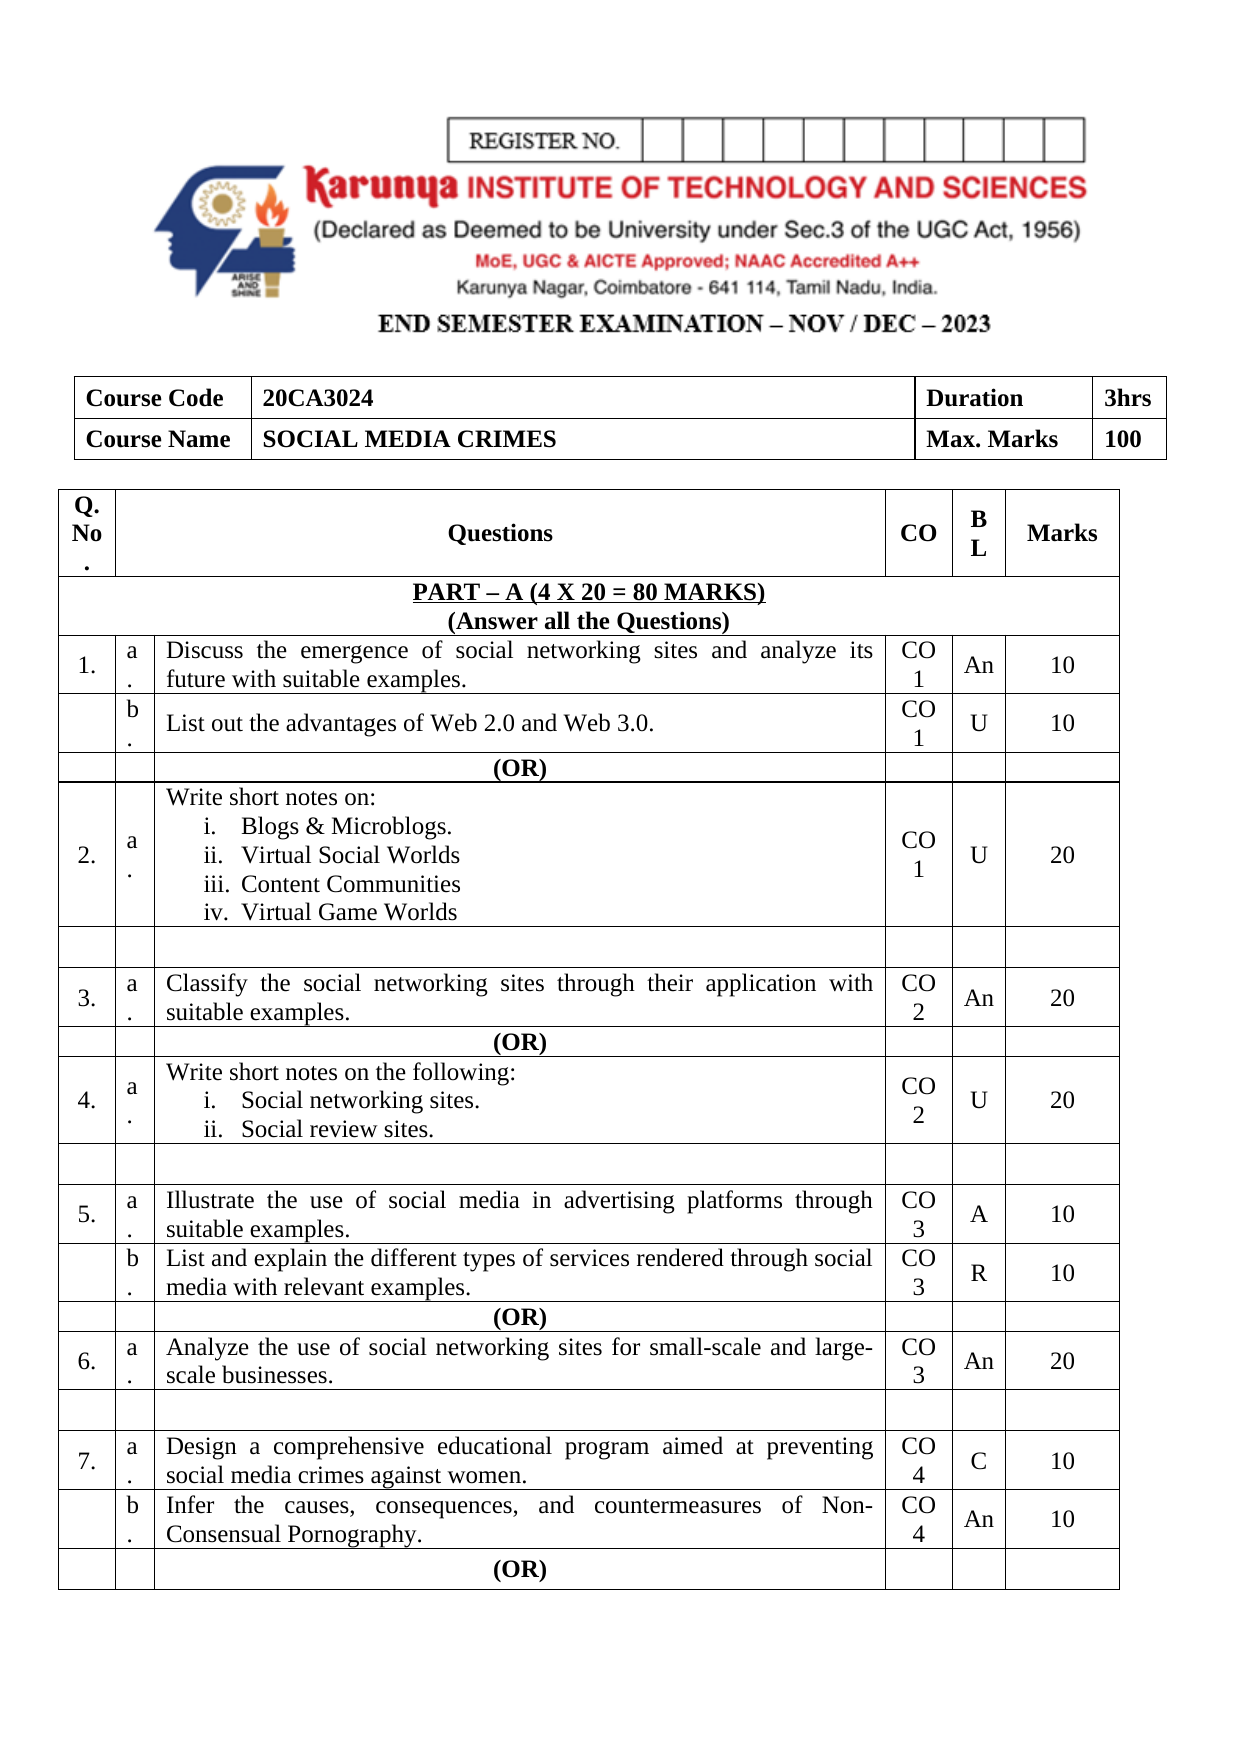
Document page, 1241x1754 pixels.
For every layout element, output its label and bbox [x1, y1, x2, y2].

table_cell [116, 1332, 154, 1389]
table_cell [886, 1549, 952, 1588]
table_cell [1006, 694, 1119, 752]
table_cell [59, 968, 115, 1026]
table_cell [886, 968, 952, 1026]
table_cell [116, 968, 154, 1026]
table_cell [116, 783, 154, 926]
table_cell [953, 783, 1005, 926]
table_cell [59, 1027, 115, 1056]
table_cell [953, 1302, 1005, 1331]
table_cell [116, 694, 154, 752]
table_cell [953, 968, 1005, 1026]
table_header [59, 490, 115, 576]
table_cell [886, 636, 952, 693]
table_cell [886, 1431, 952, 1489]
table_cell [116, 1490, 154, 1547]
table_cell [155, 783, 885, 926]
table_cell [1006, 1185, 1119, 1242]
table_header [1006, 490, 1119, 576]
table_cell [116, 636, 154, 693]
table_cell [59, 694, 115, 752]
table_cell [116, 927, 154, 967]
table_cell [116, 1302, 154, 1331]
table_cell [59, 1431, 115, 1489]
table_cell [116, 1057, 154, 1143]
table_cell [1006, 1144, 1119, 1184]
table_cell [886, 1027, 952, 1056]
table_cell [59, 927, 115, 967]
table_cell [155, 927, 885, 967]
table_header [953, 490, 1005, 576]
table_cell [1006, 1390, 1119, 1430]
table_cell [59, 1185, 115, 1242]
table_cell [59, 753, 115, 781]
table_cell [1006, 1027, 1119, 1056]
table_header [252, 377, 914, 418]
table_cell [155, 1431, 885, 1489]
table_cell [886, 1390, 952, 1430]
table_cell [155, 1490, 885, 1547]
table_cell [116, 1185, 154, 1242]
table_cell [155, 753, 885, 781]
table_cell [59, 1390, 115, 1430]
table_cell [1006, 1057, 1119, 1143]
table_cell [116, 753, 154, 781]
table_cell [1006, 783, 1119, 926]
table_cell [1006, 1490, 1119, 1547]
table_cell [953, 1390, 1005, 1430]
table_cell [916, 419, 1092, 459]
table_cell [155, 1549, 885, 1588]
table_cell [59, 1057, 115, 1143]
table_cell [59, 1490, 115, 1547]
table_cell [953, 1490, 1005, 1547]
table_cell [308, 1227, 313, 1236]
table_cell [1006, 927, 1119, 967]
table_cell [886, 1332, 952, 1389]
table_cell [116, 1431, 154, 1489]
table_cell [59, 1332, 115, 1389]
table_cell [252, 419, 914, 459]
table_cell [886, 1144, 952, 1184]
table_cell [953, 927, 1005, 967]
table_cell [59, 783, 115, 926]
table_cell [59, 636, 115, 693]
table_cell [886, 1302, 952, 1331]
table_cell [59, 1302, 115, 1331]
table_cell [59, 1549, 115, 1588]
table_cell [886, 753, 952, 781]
picture [150, 89, 1091, 348]
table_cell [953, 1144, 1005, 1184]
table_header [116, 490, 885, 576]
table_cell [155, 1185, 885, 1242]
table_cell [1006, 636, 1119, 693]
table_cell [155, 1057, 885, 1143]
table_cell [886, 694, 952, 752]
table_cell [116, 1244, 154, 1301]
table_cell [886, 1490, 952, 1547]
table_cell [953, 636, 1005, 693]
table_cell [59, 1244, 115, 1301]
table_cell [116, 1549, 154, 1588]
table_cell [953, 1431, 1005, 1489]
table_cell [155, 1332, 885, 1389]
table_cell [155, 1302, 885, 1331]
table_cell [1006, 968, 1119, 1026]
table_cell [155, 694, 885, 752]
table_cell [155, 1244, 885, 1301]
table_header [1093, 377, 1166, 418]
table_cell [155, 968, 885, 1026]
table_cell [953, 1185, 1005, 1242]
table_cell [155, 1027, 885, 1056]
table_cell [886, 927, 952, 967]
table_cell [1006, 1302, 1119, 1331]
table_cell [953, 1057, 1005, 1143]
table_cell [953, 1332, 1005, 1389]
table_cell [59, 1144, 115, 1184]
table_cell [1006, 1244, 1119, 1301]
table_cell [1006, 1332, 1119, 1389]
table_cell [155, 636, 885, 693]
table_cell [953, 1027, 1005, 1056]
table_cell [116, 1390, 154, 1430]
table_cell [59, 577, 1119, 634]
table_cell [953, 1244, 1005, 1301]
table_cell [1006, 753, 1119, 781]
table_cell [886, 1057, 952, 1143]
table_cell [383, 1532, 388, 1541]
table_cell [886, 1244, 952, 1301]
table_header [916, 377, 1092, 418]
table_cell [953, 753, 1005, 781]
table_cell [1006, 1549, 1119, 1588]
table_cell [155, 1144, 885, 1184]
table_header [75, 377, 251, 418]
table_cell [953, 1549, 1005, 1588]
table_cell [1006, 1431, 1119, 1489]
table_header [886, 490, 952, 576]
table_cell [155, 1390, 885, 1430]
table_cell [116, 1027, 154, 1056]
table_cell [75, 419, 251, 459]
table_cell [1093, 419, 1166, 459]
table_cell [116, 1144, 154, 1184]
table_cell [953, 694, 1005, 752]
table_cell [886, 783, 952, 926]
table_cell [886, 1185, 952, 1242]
